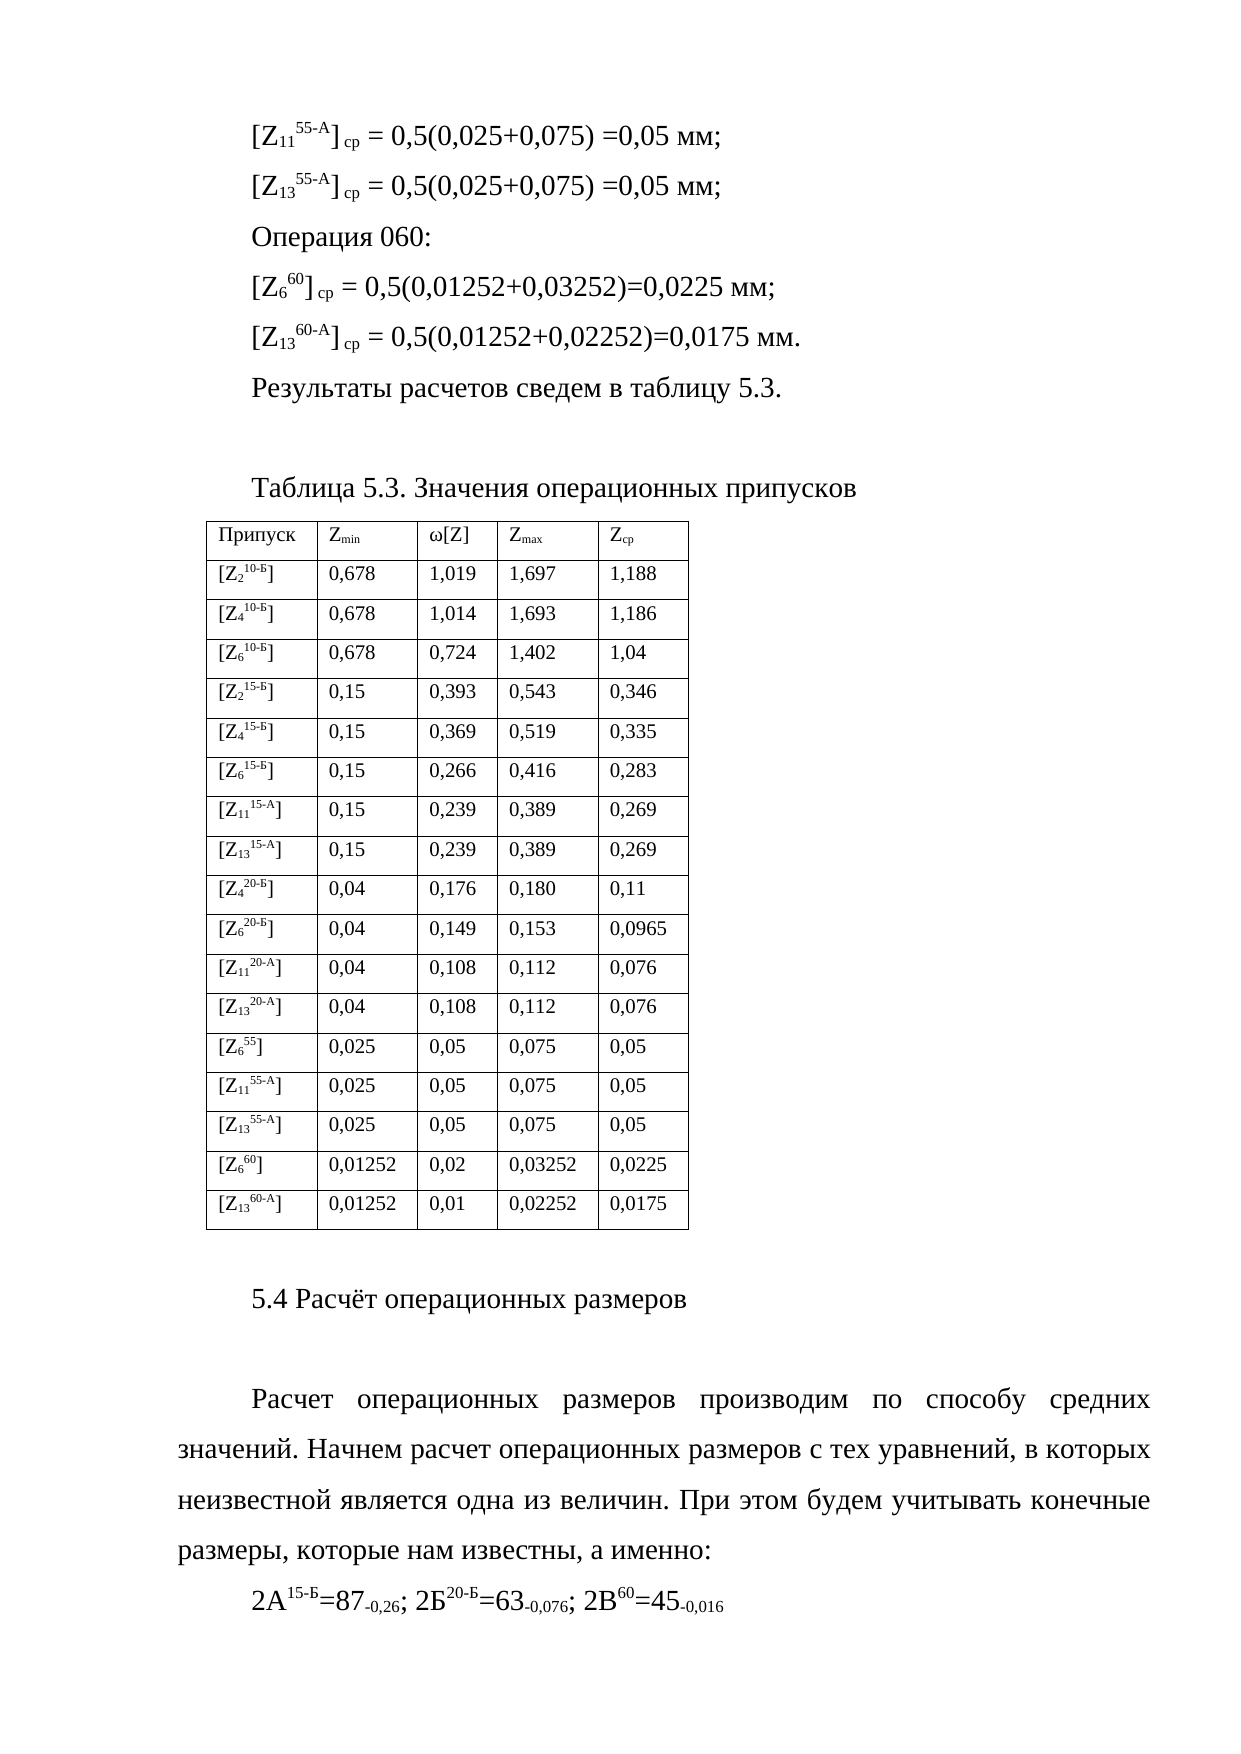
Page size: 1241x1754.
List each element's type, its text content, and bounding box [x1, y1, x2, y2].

table_cell 0,075 [498, 1112, 598, 1151]
text Расчет операционных размеров производим по способу средних значений. Начнем расчет операционных размеров с тех уравнений, в которых неизвестной является одна из величин. При этом будем учитывать конечные размеры, которые нам известны, а именно: [177, 1381, 1152, 1566]
table_cell 0,678 [318, 600, 417, 639]
table_cell 0,11 [599, 876, 688, 914]
table_cell 0,025 [318, 1112, 417, 1151]
table_cell [Z1120-А] [207, 955, 317, 993]
text [Z1360-А] ср = 0,5(0,01252+0,02252)=0,0175 мм. [177, 319, 1152, 353]
table_cell 0,01252 [318, 1191, 417, 1229]
table_cell [Z1320-А] [207, 994, 317, 1032]
table_cell 0,04 [318, 955, 417, 993]
table_cell 0,678 [318, 561, 417, 599]
table_cell [Z1355-А] [207, 1112, 317, 1151]
table_cell 1,019 [418, 561, 497, 599]
text [Z1355-А] ср = 0,5(0,025+0,075) =0,05 мм; [177, 168, 1152, 202]
table_cell 0,112 [498, 955, 598, 993]
table_cell [Z210-Б] [207, 561, 317, 599]
table_cell 0,0965 [599, 915, 688, 954]
table_cell 0,03252 [498, 1152, 598, 1190]
table_cell 1,188 [599, 561, 688, 599]
table_cell 0,108 [418, 955, 497, 993]
table_cell [Z620-Б] [207, 915, 317, 954]
table_cell 0,678 [318, 640, 417, 678]
table_cell 0,05 [599, 1034, 688, 1072]
table_cell [Z415-Б] [207, 719, 317, 757]
table_cell 0,239 [418, 797, 497, 836]
table_header Zmax [498, 522, 598, 560]
text [Z1155-А] ср = 0,5(0,025+0,075) =0,05 мм; [177, 118, 1152, 152]
table_cell 0,393 [418, 679, 497, 717]
table_cell 0,176 [418, 876, 497, 914]
table_cell [Z1155-А] [207, 1073, 317, 1111]
table_cell 0,180 [498, 876, 598, 914]
table_cell 1,697 [498, 561, 598, 599]
table_cell 0,416 [498, 758, 598, 796]
table_cell 0,01 [418, 1191, 497, 1229]
table_cell 1,186 [599, 600, 688, 639]
table_cell 0,519 [498, 719, 598, 757]
table_cell 0,15 [318, 679, 417, 717]
table_header Zср [599, 522, 688, 560]
table_cell 0,283 [599, 758, 688, 796]
text Результаты расчетов сведем в таблицу 5.3. [177, 370, 1152, 403]
table_cell 0,04 [318, 915, 417, 954]
table_cell 0,05 [599, 1073, 688, 1111]
text 2А15-Б=87-0,26; 2Б20-Б=63-0,076; 2В60=45-0,016 [177, 1583, 1152, 1616]
table_cell 0,05 [418, 1112, 497, 1151]
table_cell [Z1360-А] [207, 1191, 317, 1229]
table_cell [Z420-Б] [207, 876, 317, 914]
table_cell 0,075 [498, 1034, 598, 1072]
table_cell 0,153 [498, 915, 598, 954]
table_cell [Z1315-А] [207, 837, 317, 875]
table_cell 0,04 [318, 994, 417, 1032]
table_cell 0,369 [418, 719, 497, 757]
table_cell 0,04 [318, 876, 417, 914]
text 5.4 Расчёт операционных размеров [177, 1281, 1152, 1314]
table_cell [Z1115-А] [207, 797, 317, 836]
table_cell 0,02252 [498, 1191, 598, 1229]
table_cell 0,076 [599, 994, 688, 1032]
table_cell [Z655] [207, 1034, 317, 1072]
table_cell 1,693 [498, 600, 598, 639]
table_cell 0,15 [318, 758, 417, 796]
table_cell 0,15 [318, 719, 417, 757]
table_cell 0,266 [418, 758, 497, 796]
table_header Припуск [207, 522, 317, 560]
table_cell 0,389 [498, 837, 598, 875]
table_cell 0,076 [599, 955, 688, 993]
table_cell 0,05 [418, 1034, 497, 1072]
table_cell 0,389 [498, 797, 598, 836]
table_cell 0,724 [418, 640, 497, 678]
table_cell 0,01252 [318, 1152, 417, 1190]
table_cell 1,402 [498, 640, 598, 678]
table_cell [Z215-Б] [207, 679, 317, 717]
table_cell 0,15 [318, 837, 417, 875]
table_cell [Z615-Б] [207, 758, 317, 796]
text Таблица 5.3. Значения операционных припусков [177, 470, 1152, 504]
table_cell 0,269 [599, 797, 688, 836]
table_cell 0,15 [318, 797, 417, 836]
table_cell 1,04 [599, 640, 688, 678]
table_cell [Z610-Б] [207, 640, 317, 678]
text [Z660] ср = 0,5(0,01252+0,03252)=0,0225 мм; [177, 269, 1152, 303]
table_cell 0,075 [498, 1073, 598, 1111]
table_cell 1,014 [418, 600, 497, 639]
table_cell 0,025 [318, 1034, 417, 1072]
table_cell 0,149 [418, 915, 497, 954]
table_cell 0,108 [418, 994, 497, 1032]
table_cell 0,543 [498, 679, 598, 717]
table_cell [Z660] [207, 1152, 317, 1190]
table_cell 0,239 [418, 837, 497, 875]
text Операция 060: [177, 219, 1152, 252]
table_cell 0,335 [599, 719, 688, 757]
table_header Zmin [318, 522, 417, 560]
table_cell 0,05 [418, 1073, 497, 1111]
table_cell 0,269 [599, 837, 688, 875]
table_cell 0,02 [418, 1152, 497, 1190]
table_cell 0,346 [599, 679, 688, 717]
table_cell 0,0225 [599, 1152, 688, 1190]
table_cell 0,0175 [599, 1191, 688, 1229]
table_cell 0,05 [599, 1112, 688, 1151]
table_cell 0,112 [498, 994, 598, 1032]
table_cell 0,025 [318, 1073, 417, 1111]
table_cell [Z410-Б] [207, 600, 317, 639]
table_header ω[Z] [418, 522, 497, 560]
